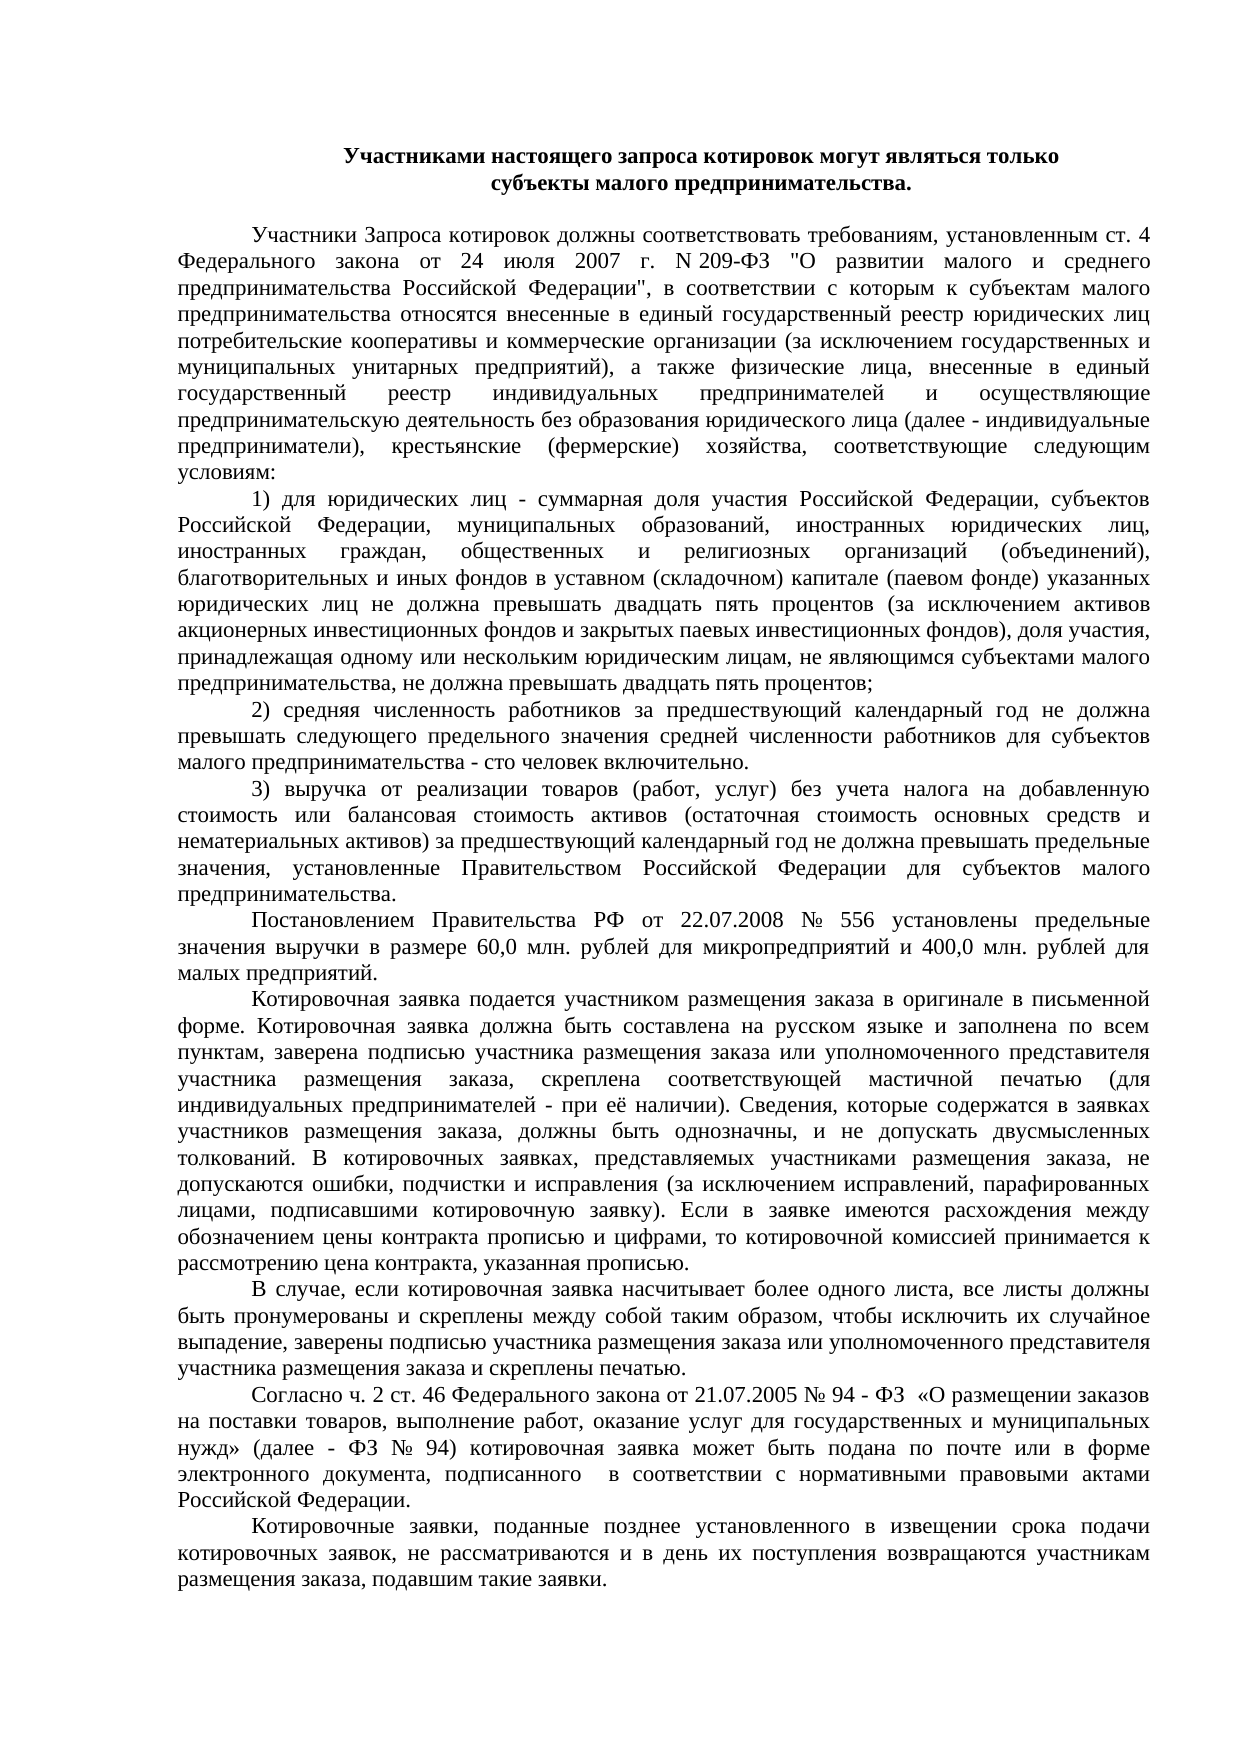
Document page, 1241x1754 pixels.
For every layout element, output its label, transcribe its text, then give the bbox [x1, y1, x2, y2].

text 1) для юридических лиц - суммарная доля участия Российской Федерации, субъектов Российской Федерации, муниципальных образований, иностранных юридических лиц, иностранных граждан, общественных и религиозных организаций (объединений), благотворительных и иных фондов в уставном (складочном) капитале (паевом фонде) указанных юридических лиц не должна превышать двадцать пять процентов (за исключением активов акционерных инвестиционных фондов и закрытых паевых инвестиционных фондов), доля участия, принадлежащая одному или нескольким юридическим лицам, не являющимся субъектами малого предпринимательства, не должна превышать двадцать пять процентов; [177, 485, 1152, 696]
text субъекты малого предпринимательства. [177, 168, 1152, 195]
text Постановлением Правительства РФ от 22.07.2008 № 556 установлены предельные значения выручки в размере 60,0 млн. рублей для микропредприятий и 400,0 млн. рублей для малых предприятий. [177, 906, 1152, 986]
text Участники Запроса котировок должны соответствовать требованиям, установленным ст. 4 Федерального закона от 24 июля 2007 г. N 209-ФЗ "О развитии малого и среднего предпринимательства Российской Федерации", в соответствии с которым к субъектам малого предпринимательства относятся внесенные в единый государственный реестр юридических лиц потребительские кооперативы и коммерческие организации (за исключением государственных и муниципальных унитарных предприятий), а также физические лица, внесенные в единый государственный реестр индивидуальных предпринимателей и осуществляющие предпринимательскую деятельность без образования юридического лица (далее - индивидуальные предприниматели), крестьянские (фермерские) хозяйства, соответствующие следующим условиям: [177, 221, 1152, 485]
title Котировочные заявки, поданные позднее установленного в извещении срока подачи котировочных заявок, не рассматриваются и в день их поступления возвращаются участникам размещения заказа, подавшим такие заявки. [177, 1513, 1152, 1592]
text Котировочная заявка подается участником размещения заказа в оригинале в письменной форме. Котировочная заявка должна быть составлена на русском языке и заполнена по всем пунктам, заверена подписью участника размещения заказа или уполномоченного представителя участника размещения заказа, скреплена соответствующей мастичной печатью (для индивидуальных предпринимателей - при её наличии). Сведения, которые содержатся в заявках участников размещения заказа, должны быть однозначны, и не допускать двусмысленных толкований. В котировочных заявках, представляемых участниками размещения заказа, не допускаются ошибки, подчистки и исправления (за исключением исправлений, парафированных лицами, подписавшими котировочную заявку). Если в заявке имеются расхождения между обозначением цены контракта прописью и цифрами, то котировочной комиссией принимается к рассмотрению цена контракта, указанная прописью. [177, 986, 1152, 1275]
text В случае, если котировочная заявка насчитывает более одного листа, все листы должны быть пронумерованы и скреплены между собой таким образом, чтобы исключить их случайное выпадение, заверены подписью участника размещения заказа или уполномоченного представителя участника размещения заказа и скреплены печатью. [177, 1275, 1152, 1381]
text Участниками настоящего запроса котировок могут являться только [177, 142, 1152, 168]
text 2) средняя численность работников за предшествующий календарный год не должна превышать следующего предельного значения средней численности работников для субъектов малого предпринимательства - сто человек включительно. [177, 696, 1152, 775]
text 3) выручка от реализации товаров (работ, услуг) без учета налога на добавленную стоимость или балансовая стоимость активов (остаточная стоимость основных средств и нематериальных активов) за предшествующий календарный год не должна превышать предельные значения, установленные Правительством Российской Федерации для субъектов малого предпринимательства. [177, 775, 1152, 906]
title Согласно ч. 2 ст. 46 Федерального закона от 21.07.2005 № 94 - ФЗ «О размещении заказов на поставки товаров, выполнение работ, оказание услуг для государственных и муниципальных нужд» (далее - ФЗ № 94) котировочная заявка может быть подана по почте или в форме электронного документа, подписанного в соответствии с нормативными правовыми актами Российской Федерации. [177, 1381, 1152, 1513]
